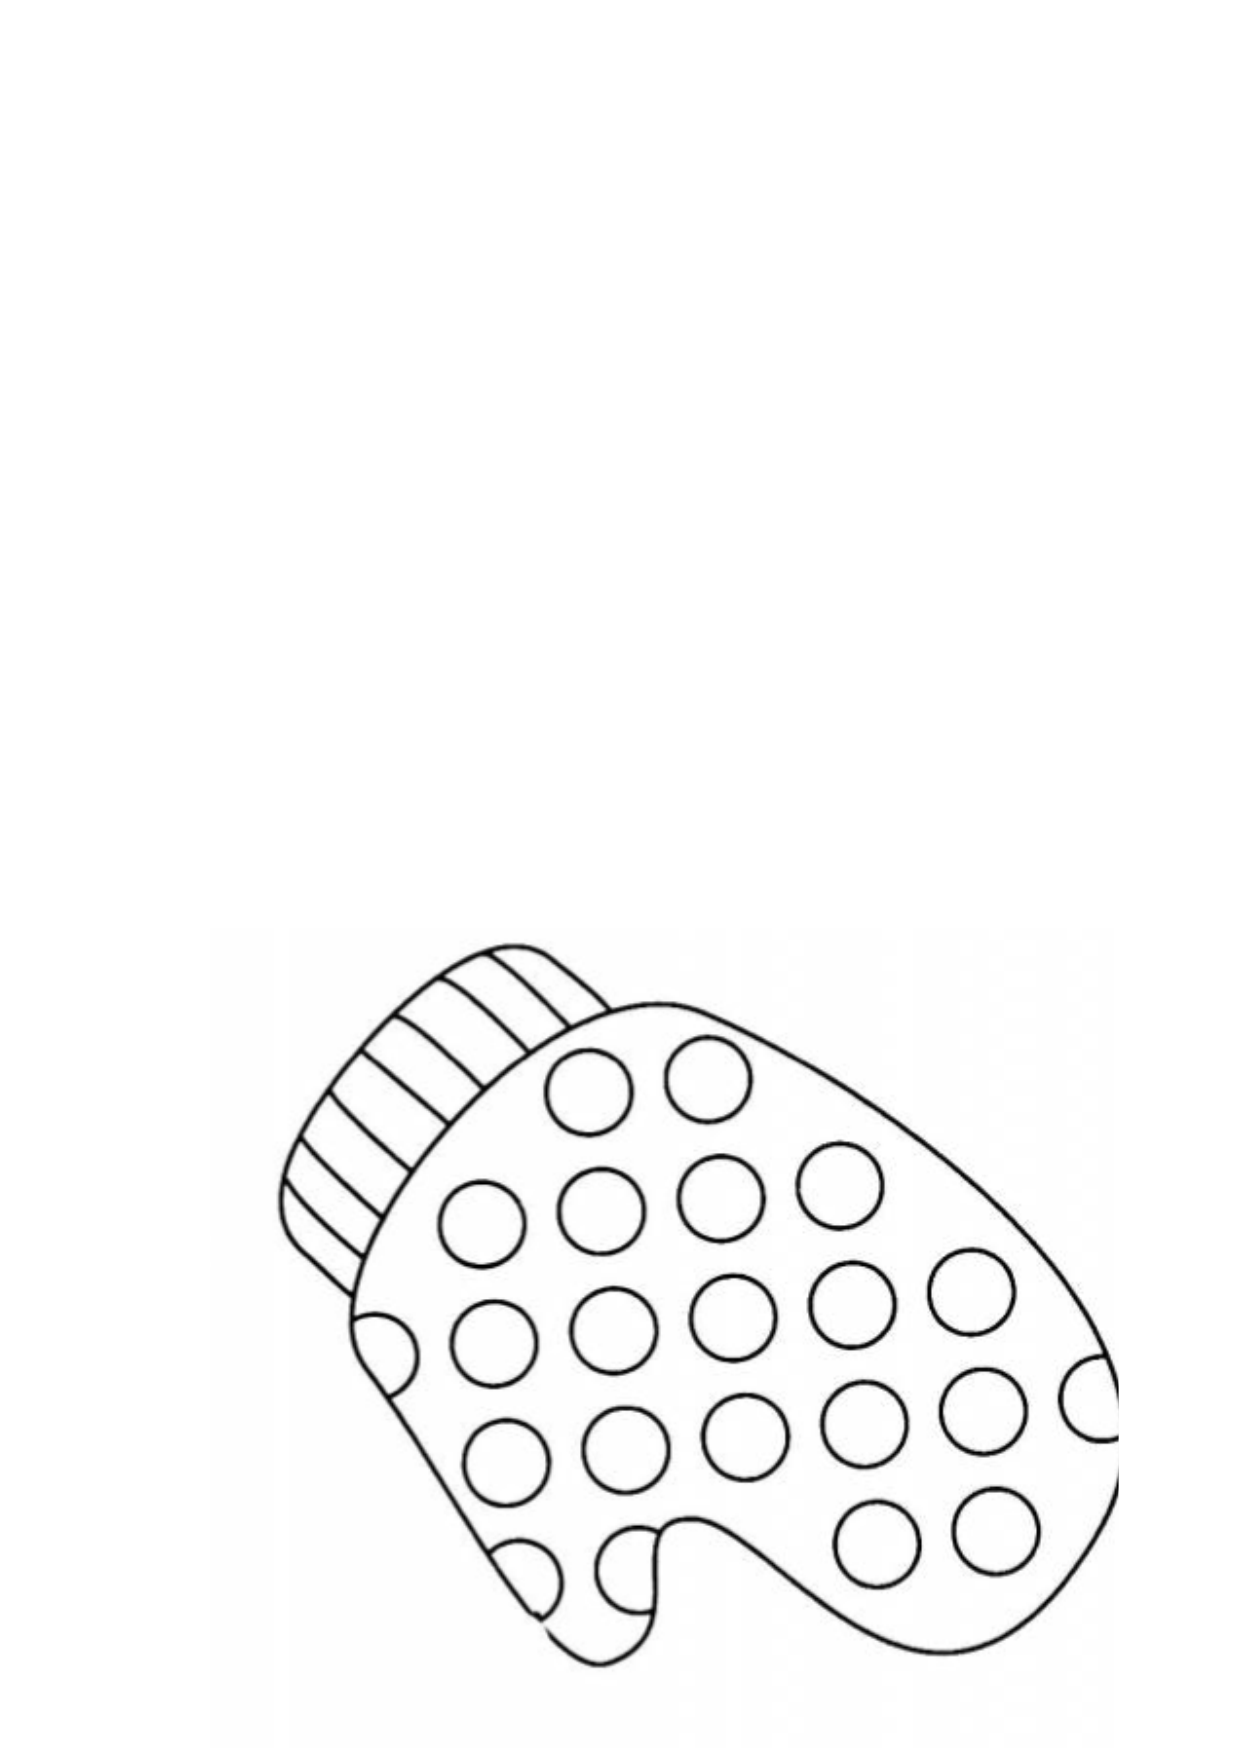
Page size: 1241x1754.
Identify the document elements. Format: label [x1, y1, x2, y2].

picture [209, 928, 1119, 1748]
